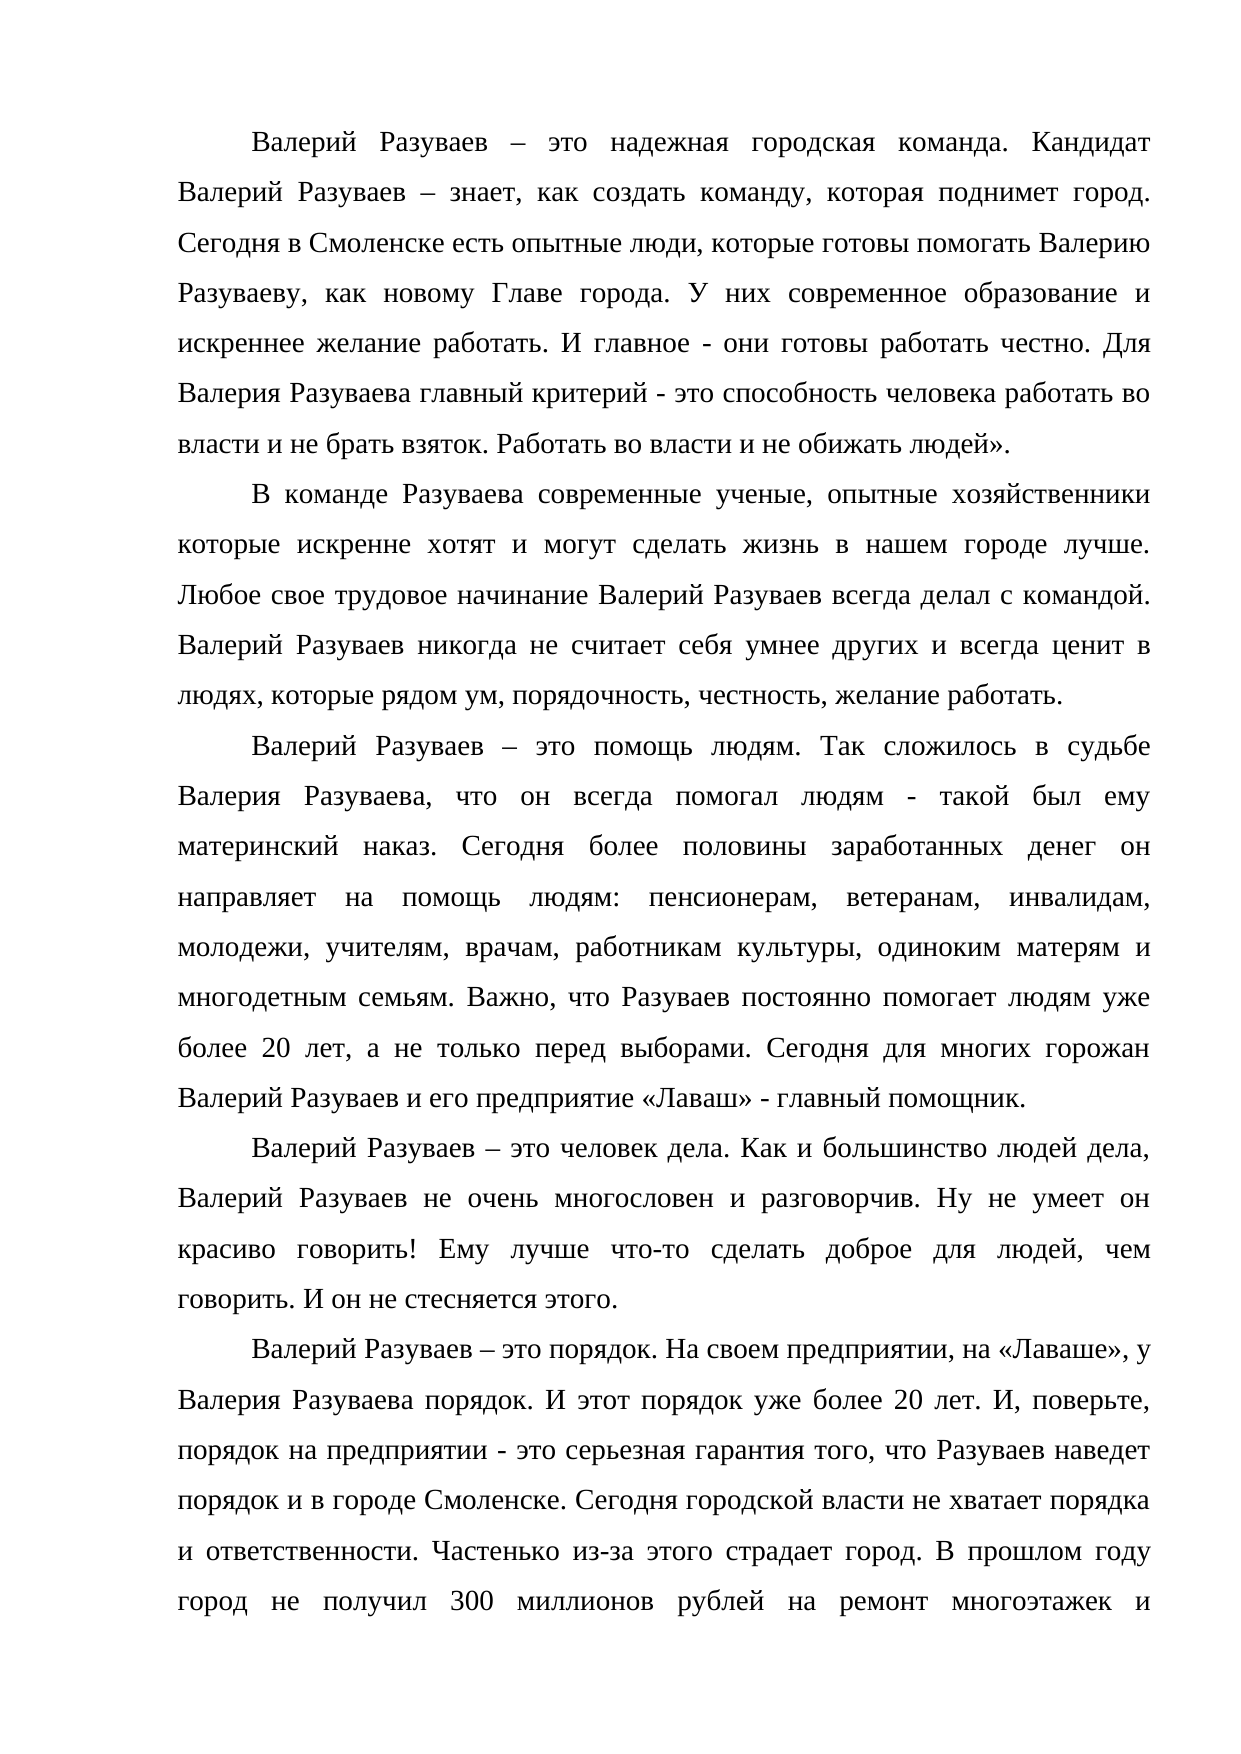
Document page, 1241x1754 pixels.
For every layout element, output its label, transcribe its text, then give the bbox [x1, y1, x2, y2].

text В команде Разуваева современные ученые, опытные хозяйственники которые искренне хотят и могут сделать жизнь в нашем городе лучше. Любое свое трудовое начинание Валерий Разуваев всегда делал с командой. Валерий Разуваев никогда не считает себя умнее других и всегда ценит в людях, которые рядом ум, порядочность, честность, желание работать. [177, 476, 1152, 711]
text Валерий Разуваев – это помощь людям. Так сложилось в судьбе Валерия Разуваева, что он всегда помогал людям - такой был ему материнский наказ. Сегодня более половины заработанных денег он направляет на помощь людям: пенсионерам, ветеранам, инвалидам, молодежи, учителям, врачам, работникам культуры, одиноким матерям и многодетным семьям. Важно, что Разуваев постоянно помогает людям уже более 20 лет, а не только перед выборами. Сегодня для многих горожан Валерий Разуваев и его предприятие «Лаваш» - главный помощник. [177, 728, 1152, 1113]
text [177, 1332, 1152, 1617]
text Валерий Разуваев – это надежная городская команда. Кандидат Валерий Разуваев – знает, как создать команду, которая поднимет город. Сегодня в Смоленске есть опытные люди, которые готовы помогать Валерию Разуваеву, как новому Главе города. У них современное образование и искреннее желание работать. И главное - они готовы работать честно. Для Валерия Разуваева главный критерий - это способность человека работать во власти и не брать взяток. Работать во власти и не обижать людей». [177, 124, 1152, 459]
text Валерий Разуваев – это человек дела. Как и большинство людей дела, Валерий Разуваев не очень многословен и разговорчив. Ну не умеет он красиво говорить! Ему лучше что-то сделать доброе для людей, чем говорить. И он не стесняется этого. [177, 1130, 1152, 1315]
